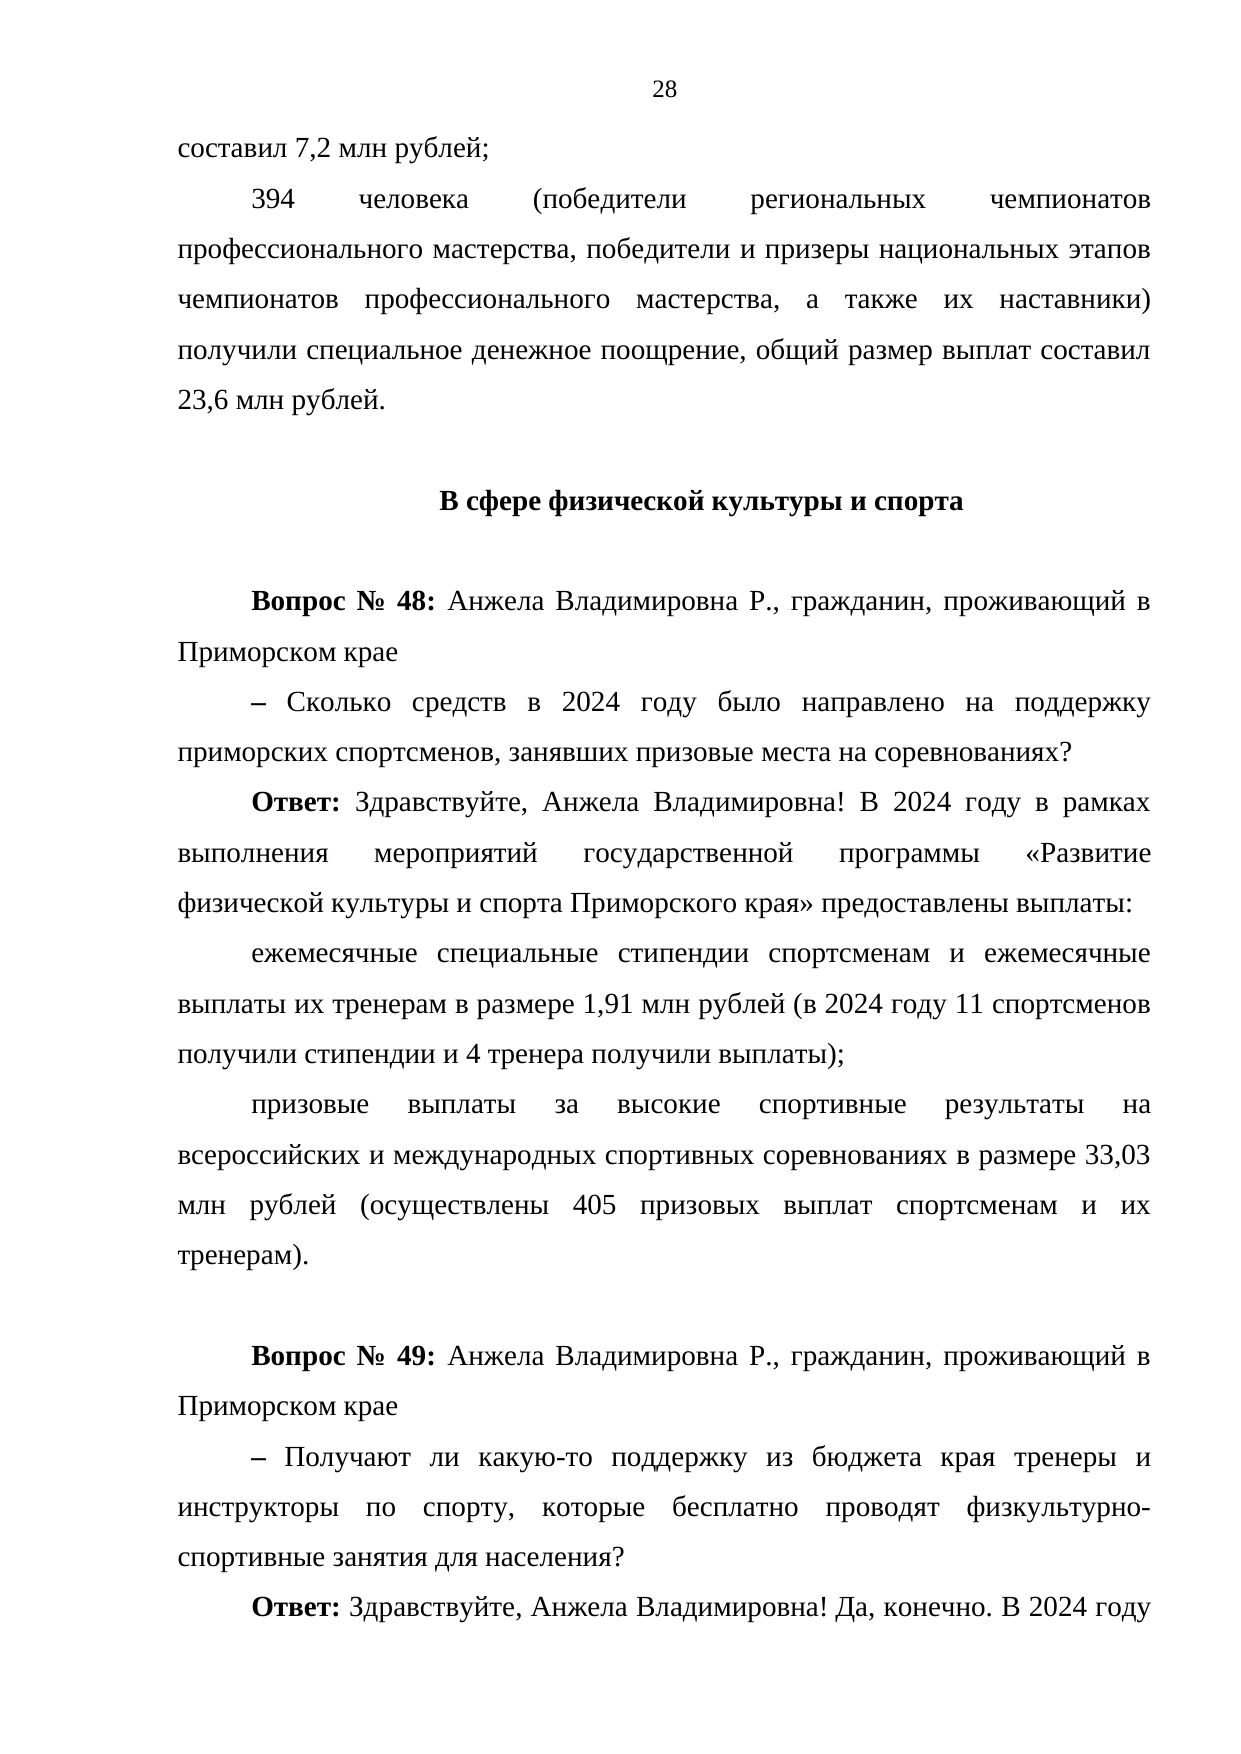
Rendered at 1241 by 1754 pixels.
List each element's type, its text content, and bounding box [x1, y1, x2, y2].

text 394 человека (победители региональных чемпионатов профессионального мастерства, победители и призеры национальных этапов чемпионатов профессионального мастерства, а также их наставники) получили специальное денежное поощрение, общий размер выплат составил 23,6 млн рублей. [177, 181, 1152, 416]
text ежемесячные специальные стипендии спортсменам и ежемесячные выплаты их тренерам в размере 1,91 млн рублей (в 2024 году 11 спортсменов получили стипендии и 4 тренера получили выплаты); [177, 936, 1152, 1070]
text призовые выплаты за высокие спортивные результаты на всероссийских и международных спортивных соревнованиях в размере 33,03 млн рублей (осуществлены 405 призовых выплат спортсменам и их тренерам). [177, 1086, 1152, 1271]
text В сфере физической культуры и спорта [177, 483, 1152, 516]
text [177, 131, 1152, 164]
text – Получают ли какую-то поддержку из бюджета края тренеры и инструкторы по спорту, которые бесплатно проводят физкультурно-спортивные занятия для населения? [177, 1439, 1152, 1573]
text – Сколько средств в 2024 году было направлено на поддержку приморских спортсменов, занявших призовые места на соревнованиях? [177, 684, 1152, 768]
text Ответ: Здравствуйте, Анжела Владимировна! В 2024 году в рамках выполнения мероприятий государственной программы «Развитие физической культуры и спорта Приморского края» предоставлены выплаты: [177, 784, 1152, 919]
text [177, 1589, 1152, 1623]
text Вопрос № 49: Анжела Владимировна Р., гражданин, проживающий в Приморском крае [177, 1338, 1152, 1422]
text Вопрос № 48: Анжела Владимировна Р., гражданин, проживающий в Приморском крае [177, 583, 1152, 667]
